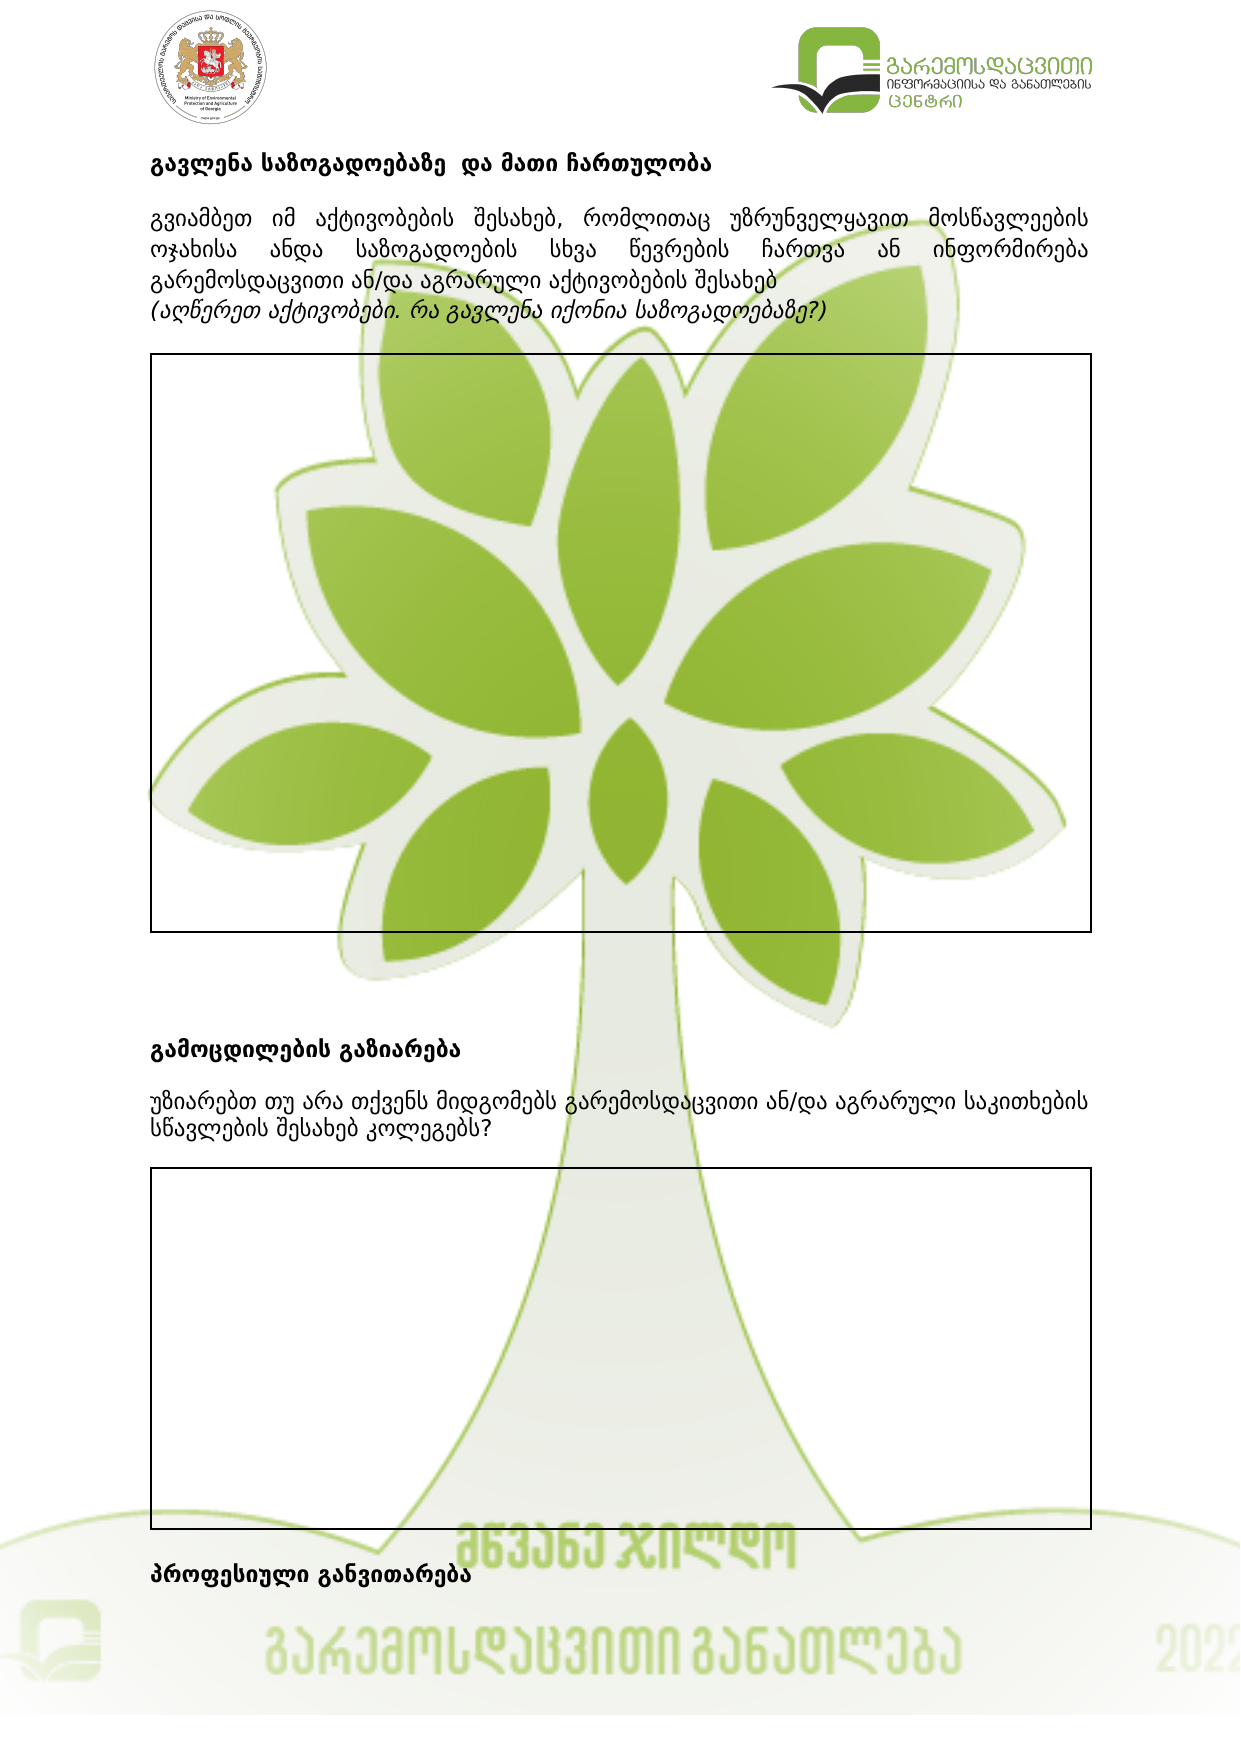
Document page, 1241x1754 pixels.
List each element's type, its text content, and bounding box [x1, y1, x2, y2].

text გავლენა საზოგადოებაზე და მათი ჩართულობა [150, 150, 1090, 177]
text გვიამბეთ იმ აქტივობების შესახებ, რომლითაც უზრუნველყავით მოსწავლეების ოჯახისა ანდა საზოგადოების სხვა წევრების ჩართვა ან ინფორმირება გარემოსდაცვითი ან/და აგრარული აქტივობების შესახებ [150, 206, 1090, 293]
text პროფესიული განვითარება [150, 1561, 1090, 1588]
table_header [152, 355, 1090, 931]
text გამოცდილების გაზიარება [150, 1037, 1090, 1063]
text (აღწერეთ აქტივობები. რა გავლენა იქონია საზოგადოებაზე?) [150, 297, 1090, 324]
text უზიარებთ თუ არა თქვენს მიდგომებს გარემოსდაცვითი ან/და აგრარული საკითხების სწავლების შესახებ კოლეგებს? [150, 1088, 1090, 1142]
picture [0, 0, 1241, 1715]
table_header [152, 1169, 1090, 1528]
